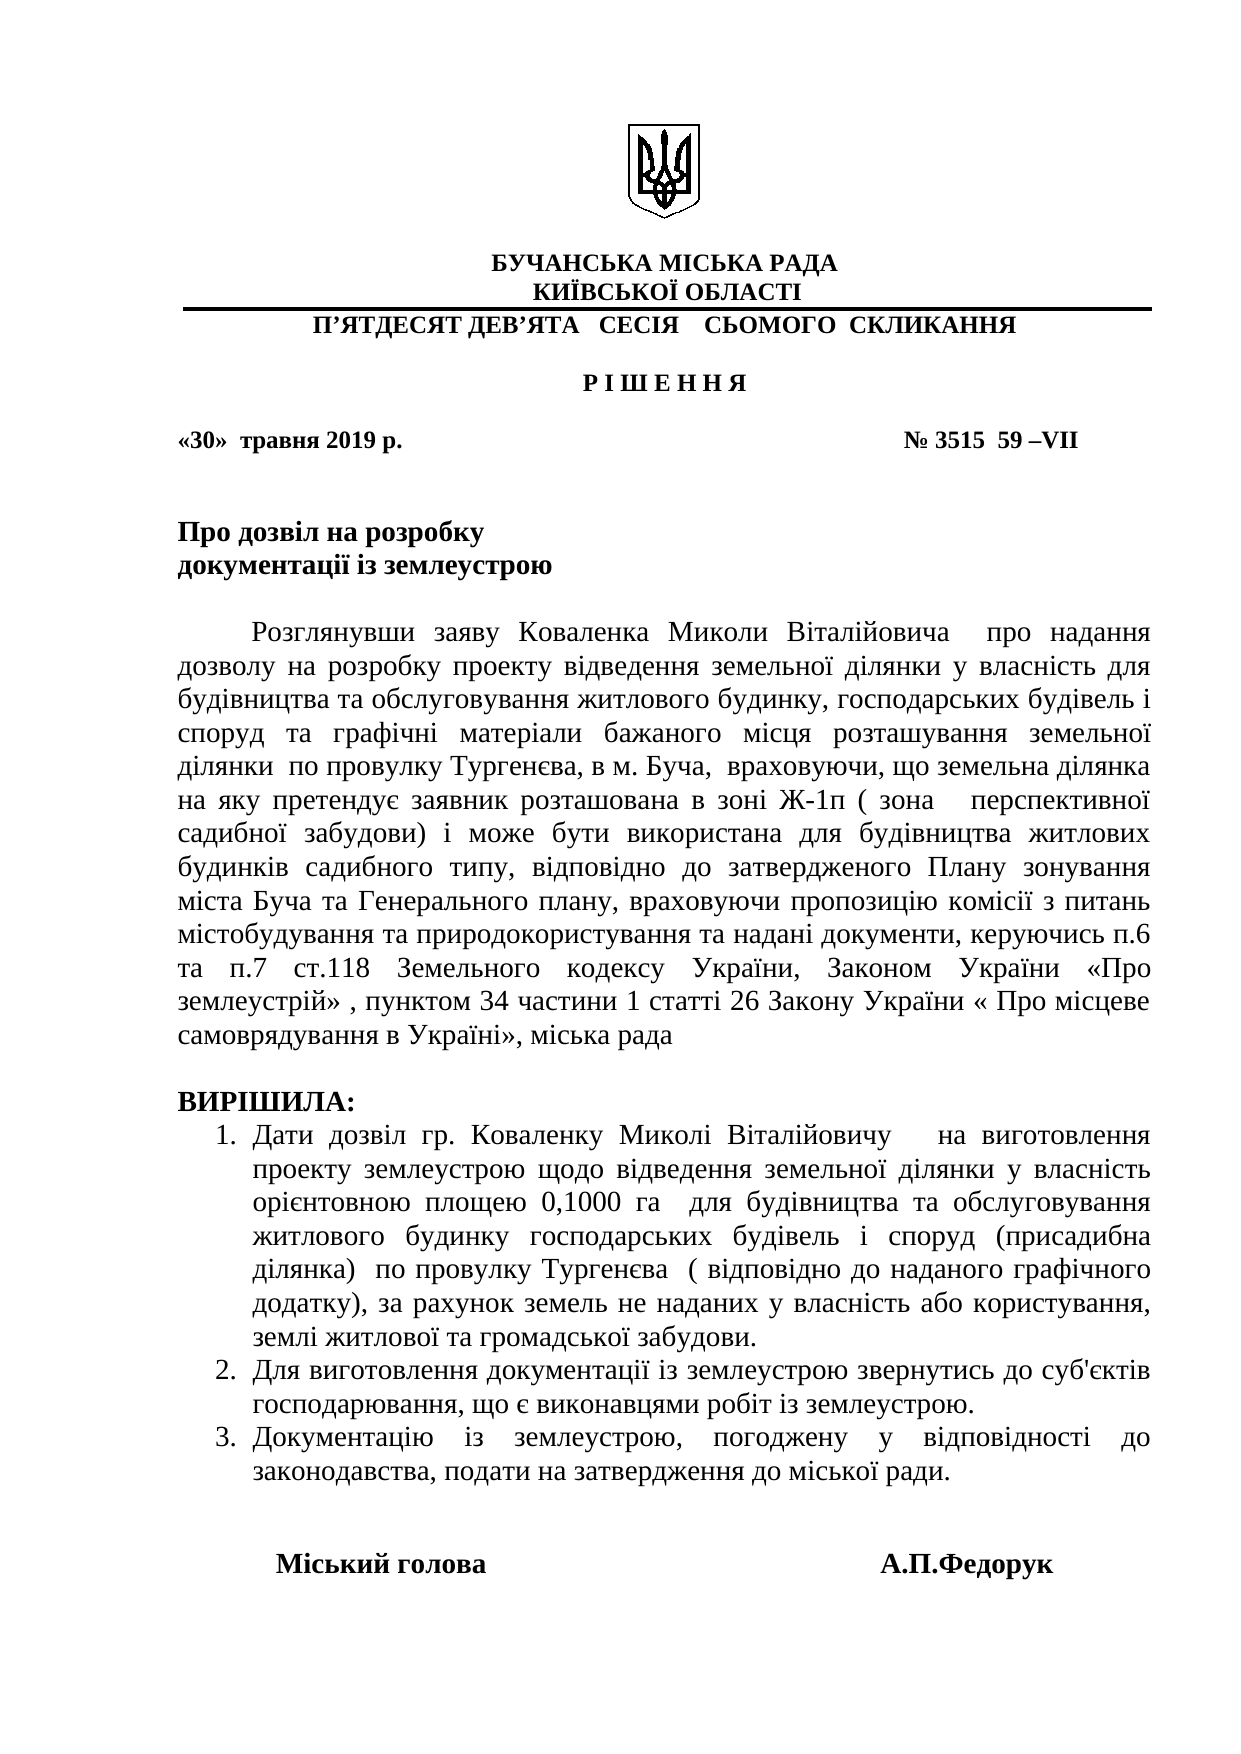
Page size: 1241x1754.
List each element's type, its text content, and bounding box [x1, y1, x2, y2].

list Документацію із землеустрою, погоджену у відповідності до законодавства, подати на затвердження до міської ради. [215, 1419, 1152, 1486]
text Р І Ш Е Н Н Я [177, 368, 1152, 397]
text БУЧАНСЬКА МІСЬКА РАДА [177, 248, 1152, 277]
list Дати дозвіл гр. Коваленку Миколі Віталійовичу на виготовлення проекту землеустрою щодо відведення земельної ділянки у власність орієнтовною площею 0,1000 га для будівництва та обслуговування житлового будинку господарських будівель і споруд (присадибна ділянка) по провулку Тургенєва ( відповідно до наданого графічного додатку), за рахунок земель не наданих у власність або користування, землі житлової та громадської забудови. [215, 1117, 1152, 1352]
text ВИРІШИЛА: [177, 1084, 1152, 1117]
text Розглянувши заяву Коваленка Миколи Віталійовича про надання дозволу на розробку проекту відведення земельної ділянки у власність для будівництва та обслуговування житлового будинку, господарських будівель і споруд та графічні матеріали бажаного місця розташування земельної ділянки по провулку Тургенєва, в м. Буча, враховуючи, що земельна ділянка на яку претендує заявник розташована в зоні Ж-1п ( зона перспективної садибної забудови) і може бути використана для будівництва житлових будинків садибного типу, відповідно до затвердженого Плану зонування міста Буча та Генерального плану, враховуючи пропозицію комісії з питань містобудування та природокористування та надані документи, керуючись п.6 та п.7 ст.118 Земельного кодексу України, Законом України «Про землеустрій» , пунктом 34 частини 1 статті 26 Закону України « Про місцеве самоврядування в Україні», міська рада [177, 614, 1152, 1050]
text документації із землеустрою [177, 547, 1152, 581]
text «30» травня 2019 р. № 3515 59 –VІІ [177, 426, 1152, 454]
text Про дозвіл на розробку [177, 514, 1152, 547]
text П’ЯТДЕСЯТ ДЕВ’ЯТА СЕСІЯ СЬОМОГО СКЛИКАННЯ [177, 311, 1152, 339]
text КИЇВСЬКОЇ ОБЛАСТІ [183, 277, 1152, 307]
list Для виготовлення документації із землеустрою звернутись до суб'єктів господарювання, що є виконавцями робіт із землеустрою. [215, 1352, 1152, 1419]
text Міський голова А.П.Федорук [177, 1546, 1152, 1579]
